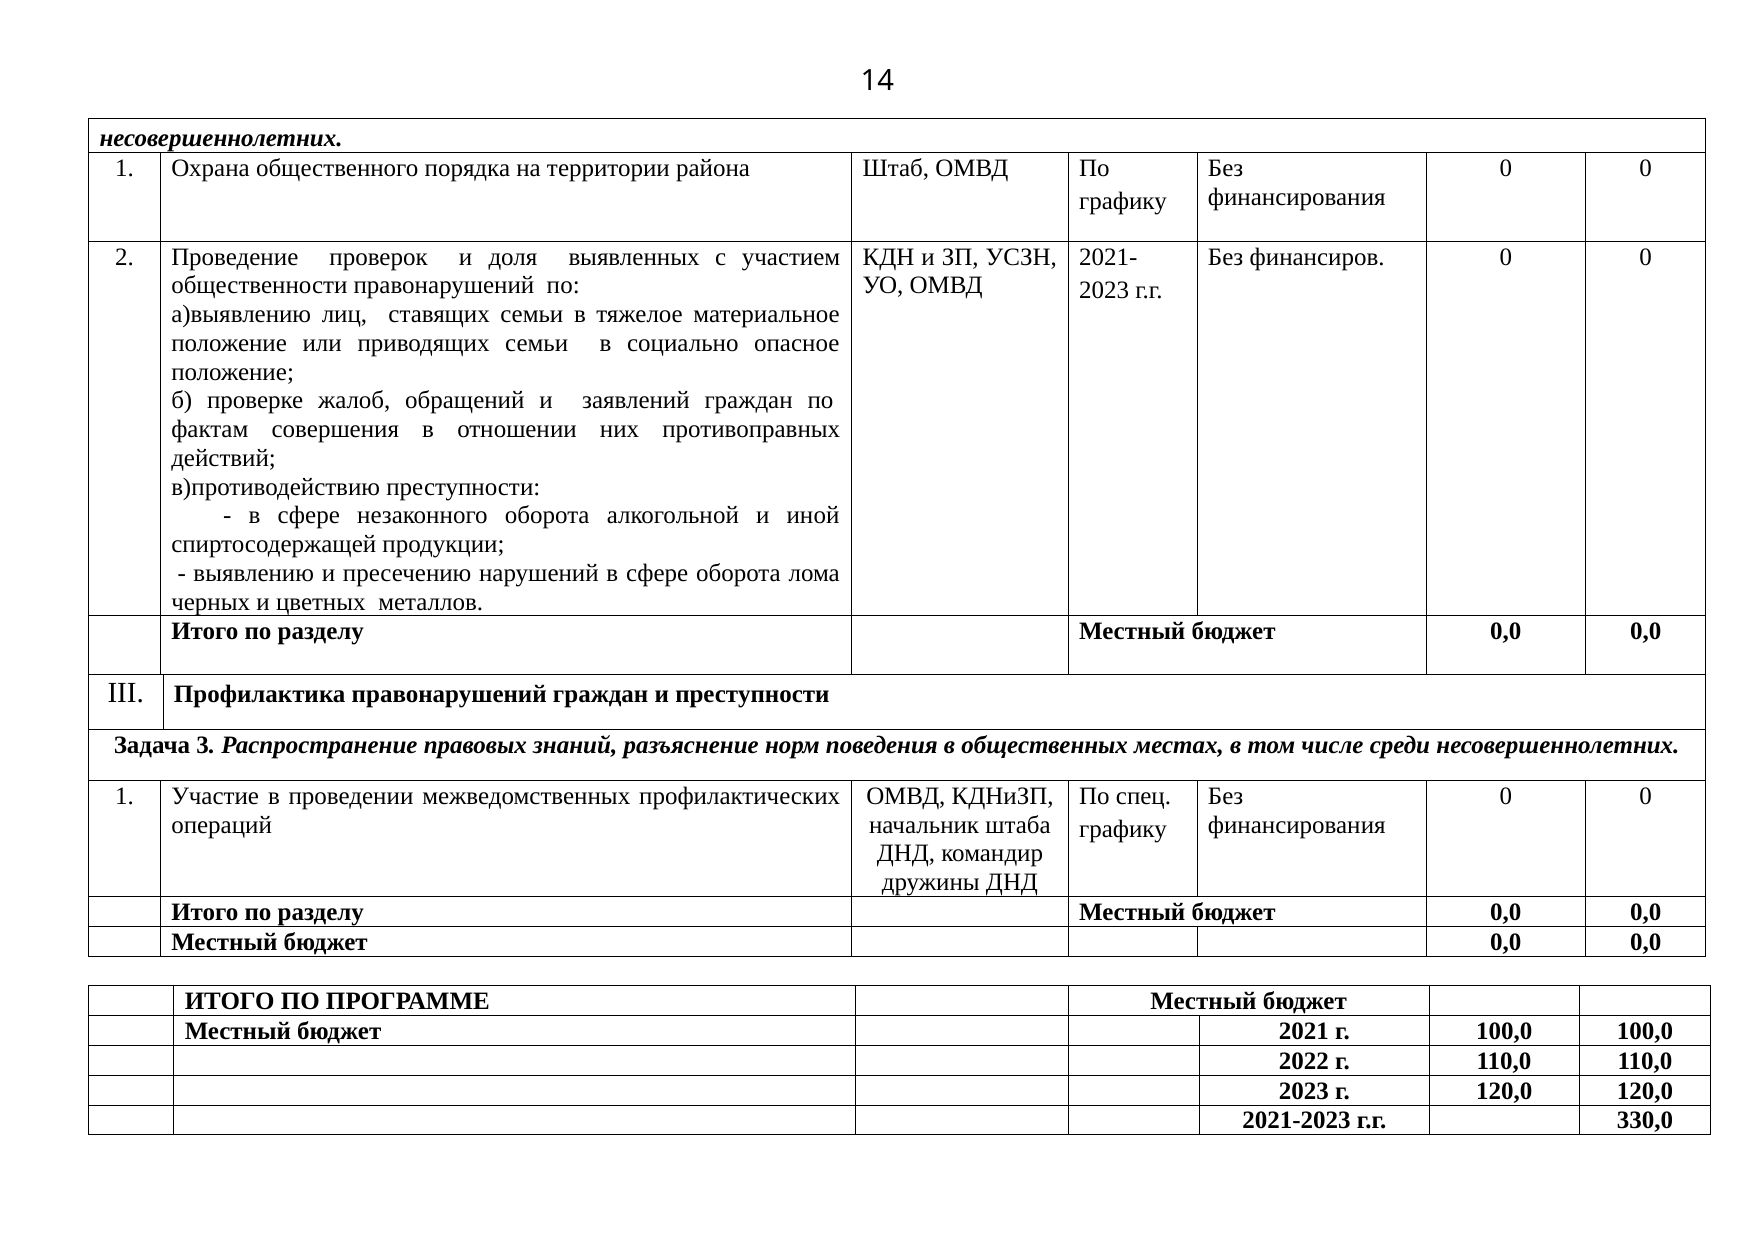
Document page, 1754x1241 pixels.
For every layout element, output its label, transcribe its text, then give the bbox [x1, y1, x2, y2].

table_cell 0,0 [1427, 897, 1585, 926]
table_cell [174, 1076, 855, 1104]
table_cell Без финансиров. [1198, 242, 1426, 615]
table_cell [1069, 1106, 1199, 1134]
table_cell Местный бюджет [161, 927, 851, 956]
table_cell 110,0 [1430, 1046, 1579, 1075]
table_cell ОМВД, КДНиЗП, начальник штаба ДНД, командир дружины ДНД [852, 781, 1068, 896]
table_cell [1430, 1106, 1579, 1134]
table_cell 120,0 [1430, 1076, 1579, 1104]
table_cell Задача 3. Распространение правовых знаний, разъяснение норм поведения в общественных местах, в том числе среди несовершеннолетних. [89, 730, 1705, 780]
table_cell [89, 1106, 173, 1134]
table_cell [1069, 1076, 1199, 1104]
table_cell 0,0 [1586, 616, 1705, 674]
table_cell [89, 616, 160, 674]
table_cell КДН и ЗП, УСЗН, УО, ОМВД [852, 242, 1068, 615]
table_cell 100,0 [1580, 1016, 1710, 1045]
table_cell [89, 1076, 173, 1104]
table_cell [856, 1076, 1068, 1104]
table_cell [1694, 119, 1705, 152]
table_cell [89, 897, 160, 926]
table_cell [1198, 927, 1426, 956]
table_cell 0 [1586, 242, 1705, 615]
table_cell Без финансирования [1198, 153, 1426, 241]
table_header ИТОГО ПО ПРОГРАММЕ [174, 986, 855, 1015]
table_header Местный бюджет [1069, 986, 1429, 1015]
table_cell [1069, 927, 1197, 956]
table_cell 100,0 [1430, 1016, 1579, 1045]
table_cell Проведение проверок и доля выявленных с участием общественности правонарушений по: а)выявлению лиц, ставящих семьи в тяжелое материальное положение или приводящих семьи в социально опасное положение; б) проверке жалоб, обращений и заявлений граждан по фактам совершения в отношении них противоправных действий; в)противодействию преступности: - в сфере незаконного оборота алкогольной и иной спиртосодержащей продукции; - выявлению и пресечению нарушений в сфере оборота лома черных и цветных металлов. [161, 242, 851, 615]
table_cell 2. [89, 242, 160, 615]
table_cell 2021-2023 г.г. [1069, 242, 1197, 615]
table_cell Итого по разделу [161, 897, 851, 926]
table_cell 0,0 [1586, 927, 1705, 956]
table_cell [856, 1106, 1068, 1134]
table_cell 0,0 [1427, 927, 1585, 956]
table_cell Участие в проведении межведомственных профилактических операций [161, 781, 851, 896]
table_cell 2023 г. [1200, 1076, 1429, 1104]
table_cell Охрана общественного порядка на территории района [161, 153, 851, 241]
table_cell Без финансирования [1198, 781, 1426, 896]
table_cell Местный бюджет [1069, 897, 1426, 926]
table_cell [1069, 1016, 1199, 1045]
table_cell 1. [89, 153, 160, 241]
table_cell 2022 г. [1200, 1046, 1429, 1075]
table_cell 330,0 [1580, 1106, 1710, 1134]
table_cell 110,0 [1580, 1046, 1710, 1075]
table_cell [89, 1016, 173, 1045]
table_header [1580, 986, 1710, 1015]
table_header [856, 986, 1068, 1015]
table_cell По графику [1069, 153, 1197, 241]
table_header [89, 986, 173, 1015]
table_cell 120,0 [1580, 1076, 1710, 1104]
table_cell Профилактика правонарушений граждан и преступности [164, 675, 1705, 729]
table_cell [852, 927, 1068, 956]
table_cell [174, 1106, 855, 1134]
table_cell 0,0 [1427, 616, 1585, 674]
table_cell 1. [89, 781, 160, 896]
table_cell III. [89, 675, 163, 729]
table_cell [174, 1046, 855, 1075]
table_cell [852, 616, 1068, 674]
table_header [1430, 986, 1579, 1015]
table_cell [856, 1046, 1068, 1075]
table_cell Штаб, ОМВД [852, 153, 1068, 241]
table_cell Итого по разделу [161, 616, 851, 674]
table_cell [852, 897, 1068, 926]
table_cell 0,0 [1586, 897, 1705, 926]
table_cell 0 [1427, 781, 1585, 896]
table_cell Местный бюджет [174, 1016, 855, 1045]
table_cell 0 [1427, 242, 1585, 615]
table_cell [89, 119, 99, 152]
table_cell Местный бюджет [1069, 616, 1426, 674]
table_cell 0 [1427, 153, 1585, 241]
table_cell [89, 1046, 173, 1075]
table_cell [856, 1016, 1068, 1045]
table_cell 0 [1586, 781, 1705, 896]
table_cell [1069, 1046, 1199, 1075]
table_cell 2021 г. [1200, 1016, 1429, 1045]
table_cell 0 [1586, 153, 1705, 241]
table_cell 2021-2023 г.г. [1200, 1106, 1429, 1134]
table_cell [89, 927, 160, 956]
table_cell По спец. графику [1069, 781, 1197, 896]
